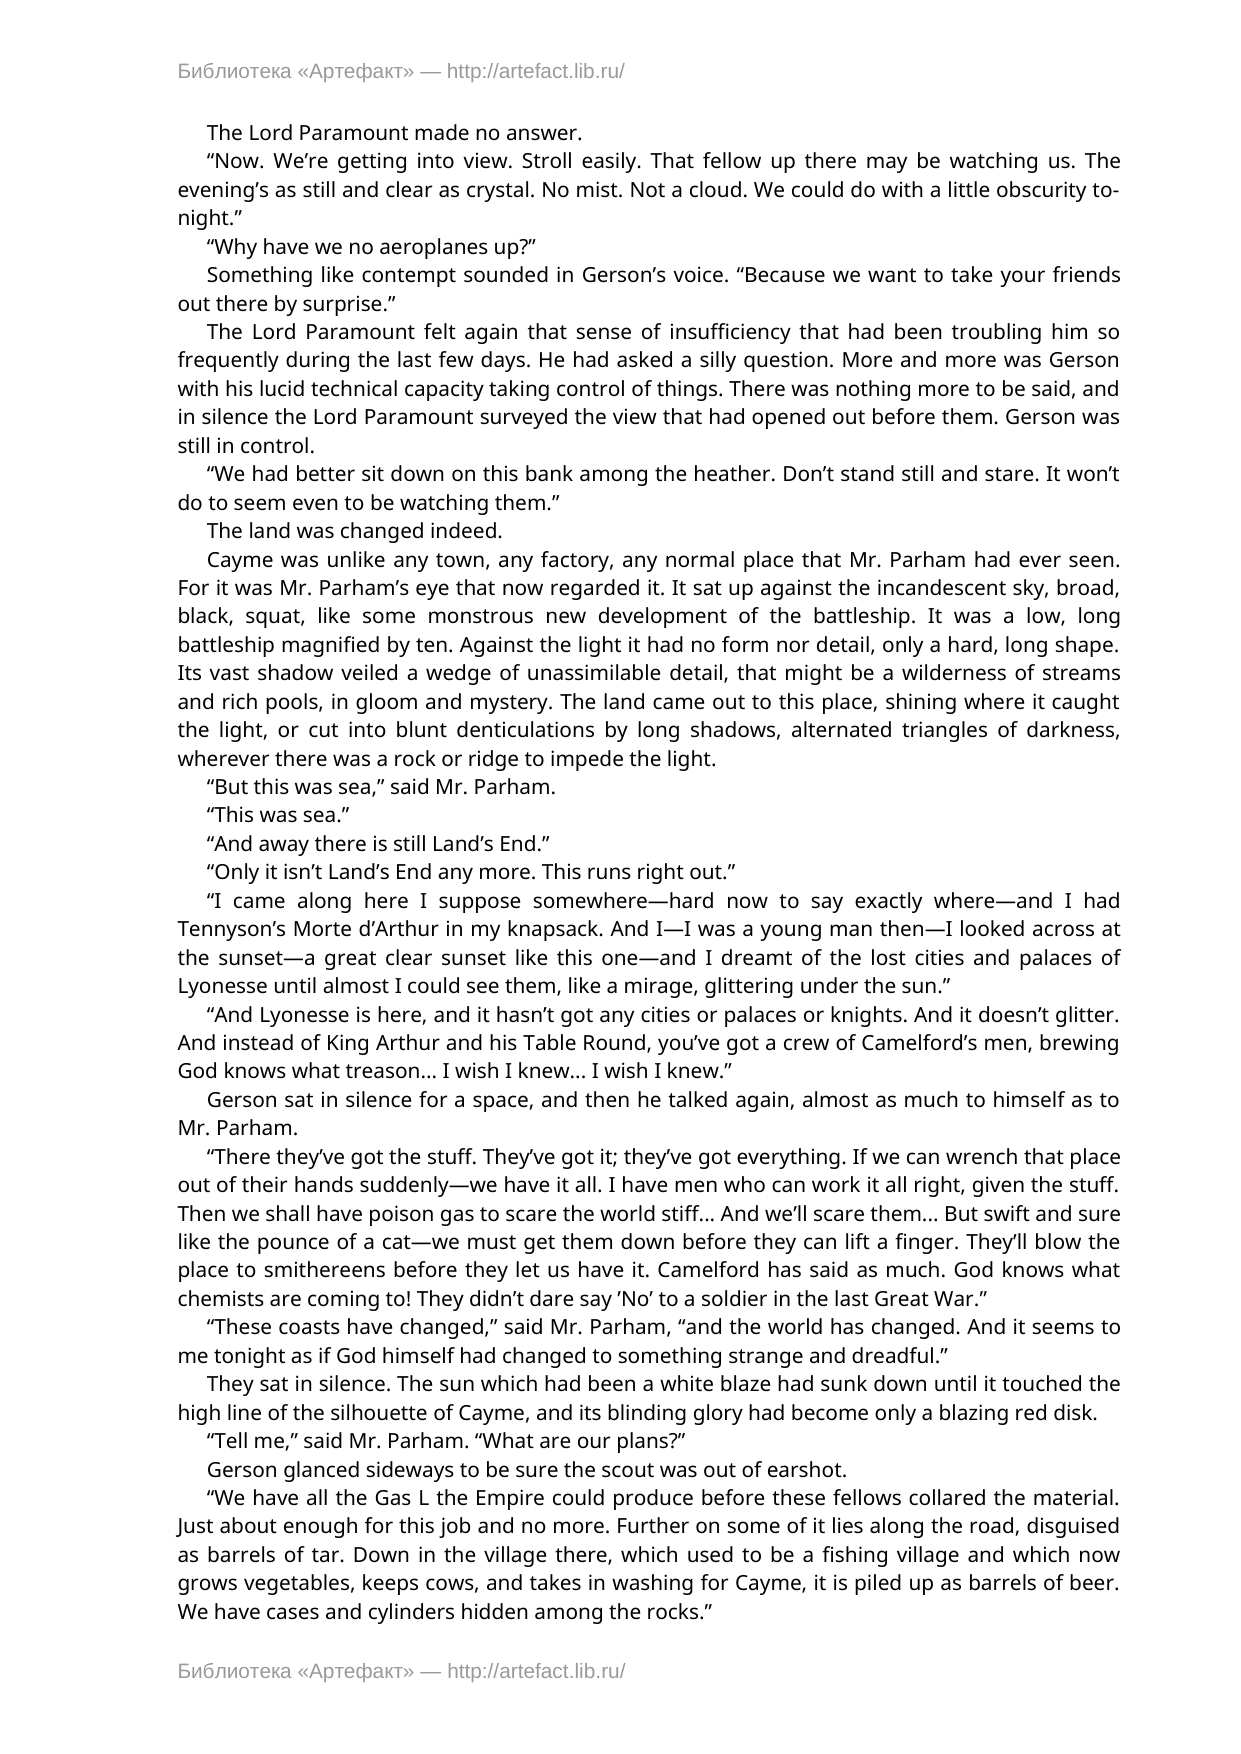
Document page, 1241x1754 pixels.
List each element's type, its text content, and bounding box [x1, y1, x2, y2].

text “There they’ve got the stuff. They’ve got it; they’ve got everything. If we can wrench that place out of their hands suddenly—we have it all. I have men who can work it all right, given the stuff. Then we shall have poison gas to scare the world stiff... And we’ll scare them... But swift and sure like the pounce of a cat—we must get them down before they can lift a finger. They’ll blow the place to smithereens before they let us have it. Camelford has said as much. God knows what chemists are coming to! They didn’t dare say ’No’ to a soldier in the last Great War.” [177, 1142, 1122, 1312]
text “Now. We’re getting into view. Stroll easily. That fellow up there may be watching us. The evening’s as still and clear as crystal. No mist. Not a cloud. We could do with a little obscurity to-night.” [177, 147, 1122, 232]
text “Tell me,” said Mr. Parham. “What are our plans?” [177, 1426, 1122, 1455]
text “And away there is still Land’s End.” [177, 829, 1122, 857]
text The Lord Paramount made no answer. [177, 118, 1122, 147]
text They sat in silence. The sun which had been a white blaze had sunk down until it touched the high line of the silhouette of Cayme, and its blinding glory had become only a blazing red disk. [177, 1369, 1122, 1426]
text The Lord Paramount felt again that sense of insufficiency that had been troubling him so frequently during the last few days. He had asked a silly question. More and more was Gerson with his lucid technical capacity taking control of things. There was nothing more to be said, and in silence the Lord Paramount surveyed the view that had opened out before them. Gerson was still in control. [177, 317, 1122, 459]
text “This was sea.” [177, 801, 1122, 829]
text “Only it isn’t Land’s End any more. This runs right out.” [177, 857, 1122, 886]
text “We have all the Gas L the Empire could produce before these fellows collared the material. Just about enough for this job and no more. Further on some of it lies along the road, disguised as barrels of tar. Down in the village there, which used to be a fishing village and which now grows vegetables, keeps cows, and takes in washing for Cayme, it is piled up as barrels of beer. We have cases and cylinders hidden among the rocks.” [177, 1483, 1122, 1625]
text Cayme was unlike any town, any factory, any normal place that Mr. Parham had ever seen. For it was Mr. Parham’s eye that now regarded it. It sat up against the incandescent sky, broad, black, squat, like some monstrous new development of the battleship. It was a low, long battleship magnified by ten. Against the light it had no form nor detail, only a hard, long shape. Its vast shadow veiled a wedge of unassimilable detail, that might be a wilderness of streams and rich pools, in gloom and mystery. The land came out to this place, shining where it caught the light, or cut into blunt denticulations by long shadows, alternated triangles of darkness, wherever there was a rock or ridge to impede the light. [177, 545, 1122, 772]
text Gerson sat in silence for a space, and then he talked again, almost as much to himself as to Mr. Parham. [177, 1085, 1122, 1142]
text “Why have we no aeroplanes up?” [177, 232, 1122, 260]
text Something like contempt sounded in Gerson’s voice. “Because we want to take your friends out there by surprise.” [177, 260, 1122, 317]
text “I came along here I suppose somewhere—hard now to say exactly where—and I had Tennyson’s Morte d’Arthur in my knapsack. And I—I was a young man then—I looked across at the sunset—a great clear sunset like this one—and I dreamt of the lost cities and palaces of Lyonesse until almost I could see them, like a mirage, glittering under the sun.” [177, 886, 1122, 1000]
text “We had better sit down on this bank among the heather. Don’t stand still and stare. It won’t do to seem even to be watching them.” [177, 459, 1122, 516]
text “But this was sea,” said Mr. Parham. [177, 772, 1122, 801]
text “These coasts have changed,” said Mr. Parham, “and the world has changed. And it seems to me tonight as if God himself had changed to something strange and dreadful.” [177, 1312, 1122, 1369]
text Gerson glanced sideways to be sure the scout was out of earshot. [177, 1455, 1122, 1483]
text “And Lyonesse is here, and it hasn’t got any cities or palaces or knights. And it doesn’t glitter. And instead of King Arthur and his Table Round, you’ve got a crew of Camelford’s men, brewing God knows what treason... I wish I knew... I wish I knew.” [177, 1000, 1122, 1085]
text The land was changed indeed. [177, 516, 1122, 545]
